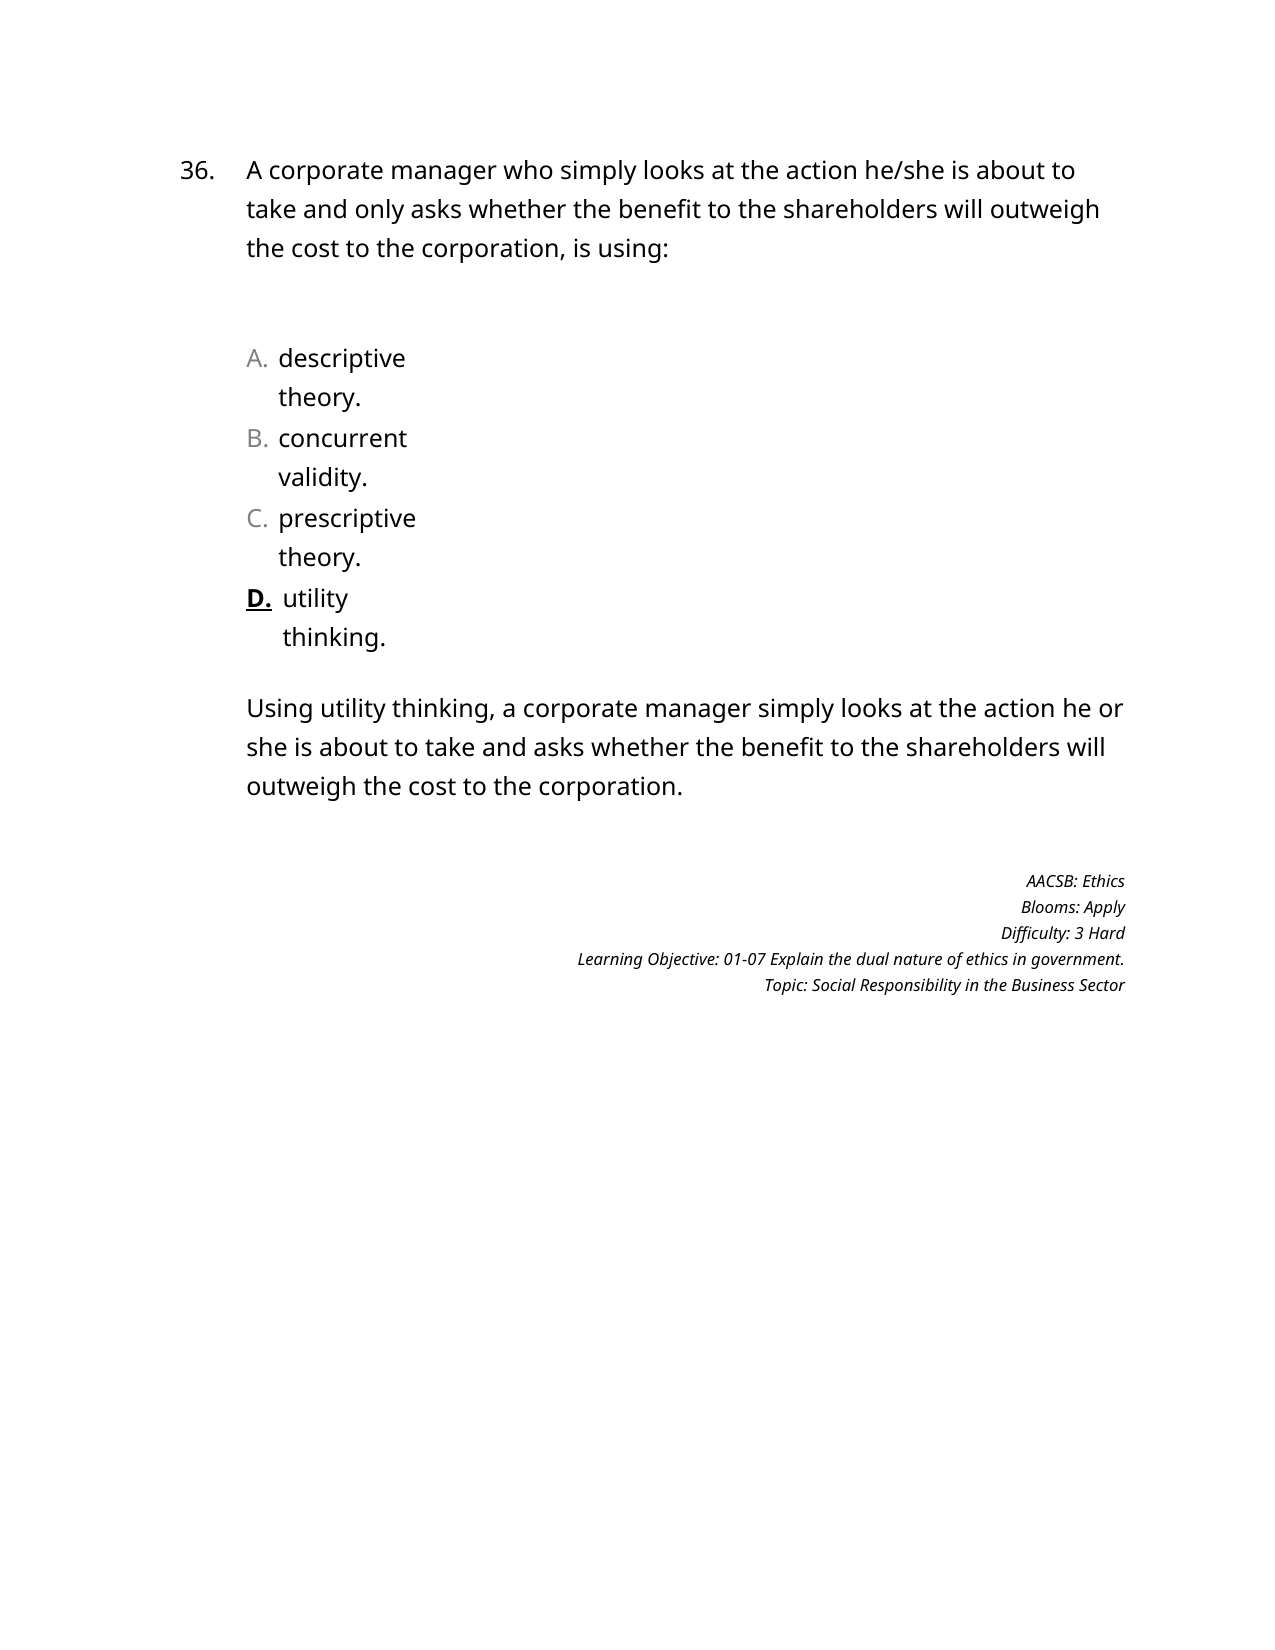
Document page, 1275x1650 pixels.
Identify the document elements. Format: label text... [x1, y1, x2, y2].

table_header AACSB: Ethics Blooms: Apply Difficulty: 3 Hard Learning Objective: 01-07 Explain the dual nature of ethics in government. Topic: Social Responsibility in the Business Sector [180, 870, 1125, 1032]
table_header 36. [180, 153, 246, 840]
table_header A corporate manager who simply looks at the action he/she is about to take and only asks whether the benefit to the shareholders will outweigh the cost to the corporation, is using: Using utility thinking, a corporate manager simply looks at the action he or she is about to take and asks whether the benefit to the shareholders will outweigh the cost to the corporation. [246, 153, 1125, 840]
